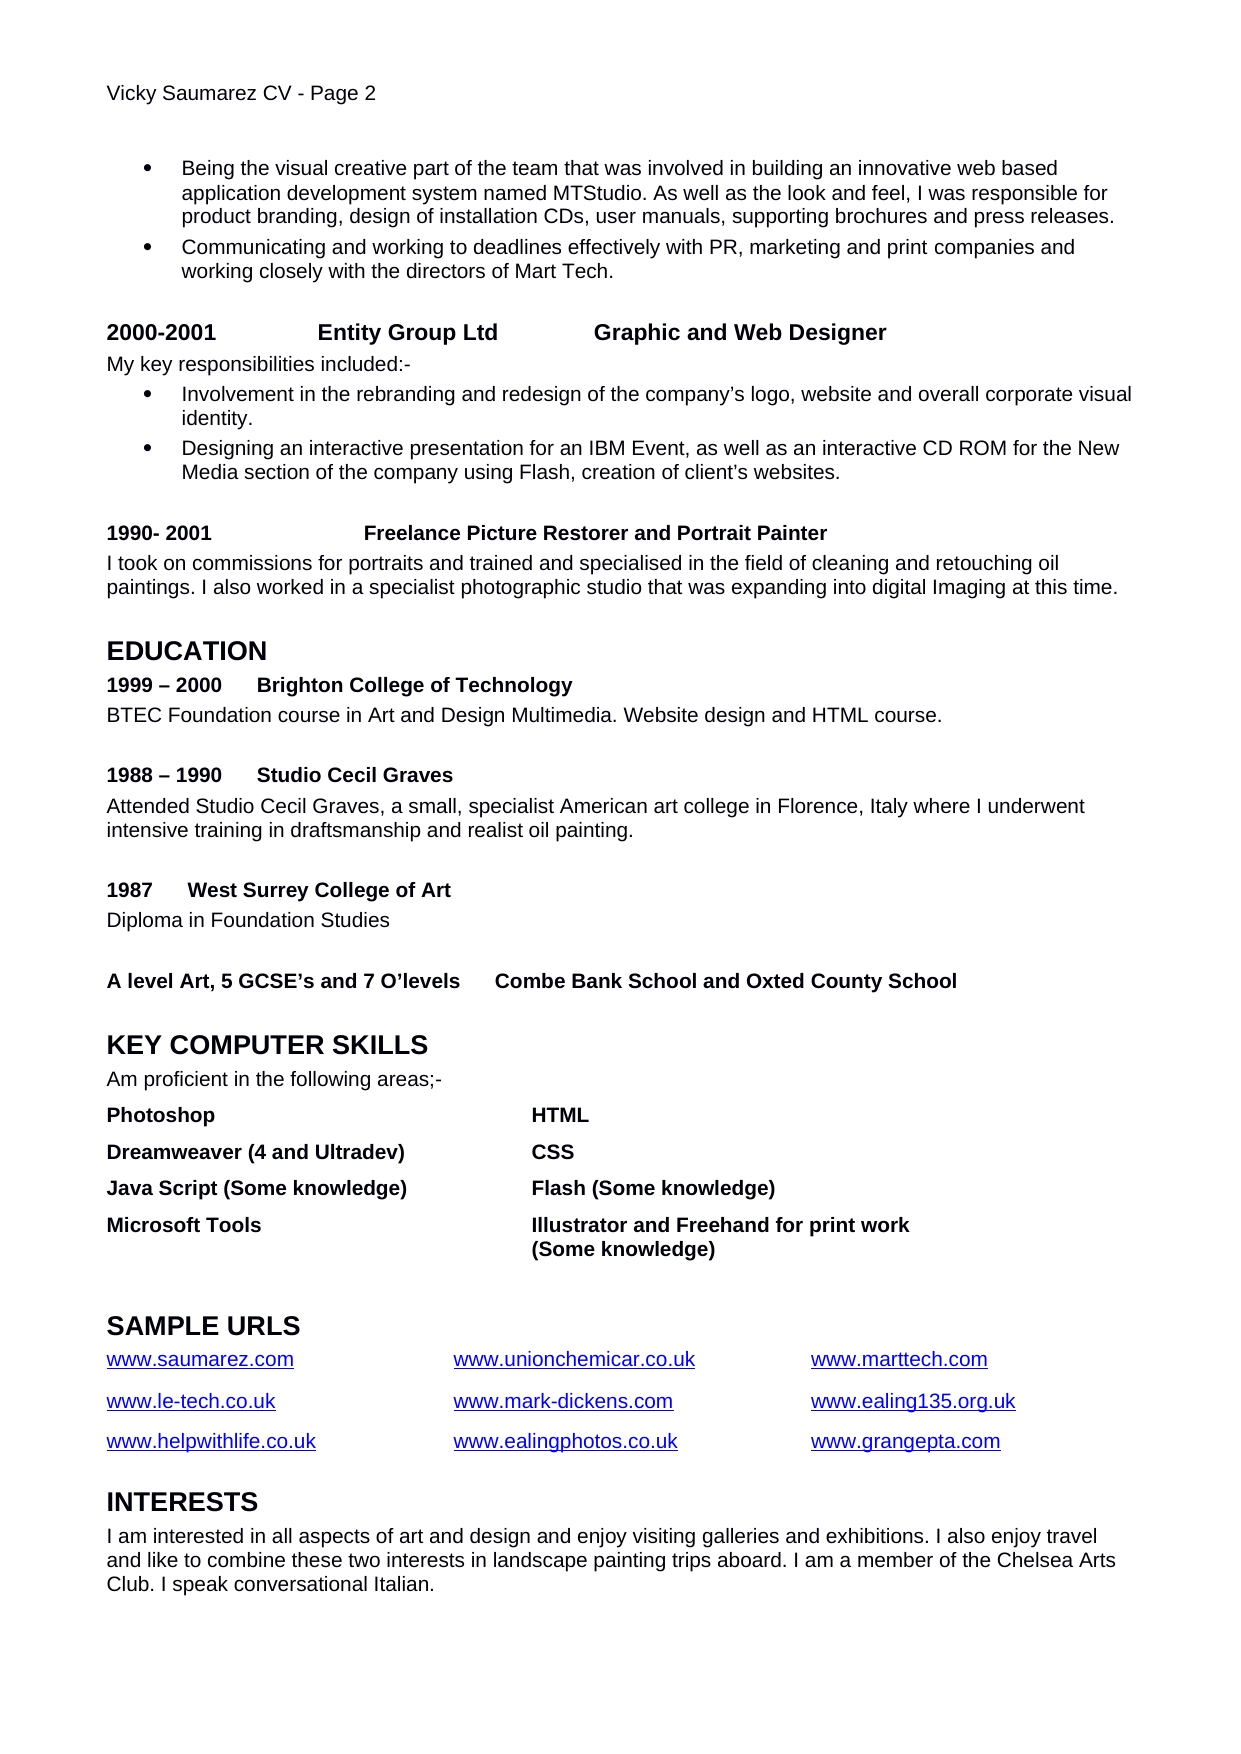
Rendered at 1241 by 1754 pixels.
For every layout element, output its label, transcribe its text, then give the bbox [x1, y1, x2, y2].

table_header www.saumarez.com [95, 1341, 442, 1382]
list Communicating and working to deadlines effectively with PR, marketing and print companies and working closely with the directors of Mart Tech. [144, 234, 1134, 282]
table_header Photoshop [88, 1097, 520, 1133]
table_header www.marttech.com [800, 1341, 1140, 1382]
table_cell www.grangepta.com [800, 1423, 1140, 1462]
table_cell www.le-tech.co.uk [95, 1383, 442, 1422]
table_cell CSS [520, 1133, 987, 1170]
text 1987 West Surrey College of Art [106, 878, 1134, 902]
subtitle SAMPLE URLS [106, 1309, 1134, 1341]
table_cell www.mark-dickens.com [442, 1383, 799, 1422]
subtitle EDUCATION [106, 635, 1134, 666]
text 1990- 2001 Freelance Picture Restorer and Portrait Painter [106, 521, 1134, 544]
text Diploma in Foundation Studies [106, 908, 1134, 932]
text Am proficient in the following areas;- [106, 1066, 1134, 1090]
table_cell www.ealingphotos.co.uk [442, 1423, 799, 1462]
list Involvement in the rebranding and redesign of the company’s logo, website and overall corporate visual identity. [144, 382, 1134, 430]
table_header HTML [520, 1097, 987, 1133]
table_cell www.helpwithlife.co.uk [95, 1423, 442, 1462]
text Attended Studio Cecil Graves, a small, specialist American art college in Florence, Italy where I underwent intensive training in draftsmanship and realist oil painting. [106, 793, 1134, 841]
table_cell Flash (Some knowledge) [520, 1170, 987, 1206]
text I took on commissions for portraits and trained and specialised in the field of cleaning and retouching oil paintings. I also worked in a specialist photographic studio that was expanding into digital Imaging at this time. [106, 551, 1134, 599]
table_cell www.ealing135.org.uk [800, 1383, 1140, 1422]
table_cell Microsoft Tools [88, 1206, 520, 1273]
text My key responsibilities included:- [106, 352, 1134, 376]
text BTEC Foundation course in Art and Design Multimedia. Website design and HTML course. [106, 703, 1134, 727]
list Designing an interactive presentation for an IBM Event, as well as an interactive CD ROM for the New Media section of the company using Flash, creation of client’s websites. [144, 436, 1134, 484]
table_cell Illustrator and Freehand for print work (Some knowledge) [520, 1206, 987, 1273]
text 2000-2001 Entity Group Ltd Graphic and Web Designer [106, 319, 1134, 345]
list Being the visual creative part of the team that was involved in building an innovative web based application development system named MTStudio. As well as the look and feel, I was responsible for product branding, design of installation CDs, user manuals, supporting brochures and press releases. [144, 156, 1134, 228]
table_cell Dreamweaver (4 and Ultradev) [88, 1133, 520, 1170]
subtitle INTERESTS [106, 1486, 1134, 1517]
text 1999 – 2000 Brighton College of Technology [106, 673, 1134, 697]
subtitle KEY COMPUTER SKILLS [106, 1029, 1134, 1060]
text A level Art, 5 GCSE’s and 7 O’levels Combe Bank School and Oxted County School [106, 968, 1134, 992]
text I am interested in all aspects of art and design and enjoy visiting galleries and exhibitions. I also enjoy travel and like to combine these two interests in landscape painting trips aboard. I am a member of the Chelsea Arts Club. I speak conversational Italian. [106, 1524, 1134, 1596]
table_header www.unionchemicar.co.uk [442, 1341, 799, 1382]
table_cell Java Script (Some knowledge) [88, 1170, 520, 1206]
text 1988 – 1990 Studio Cecil Graves [106, 763, 1134, 787]
